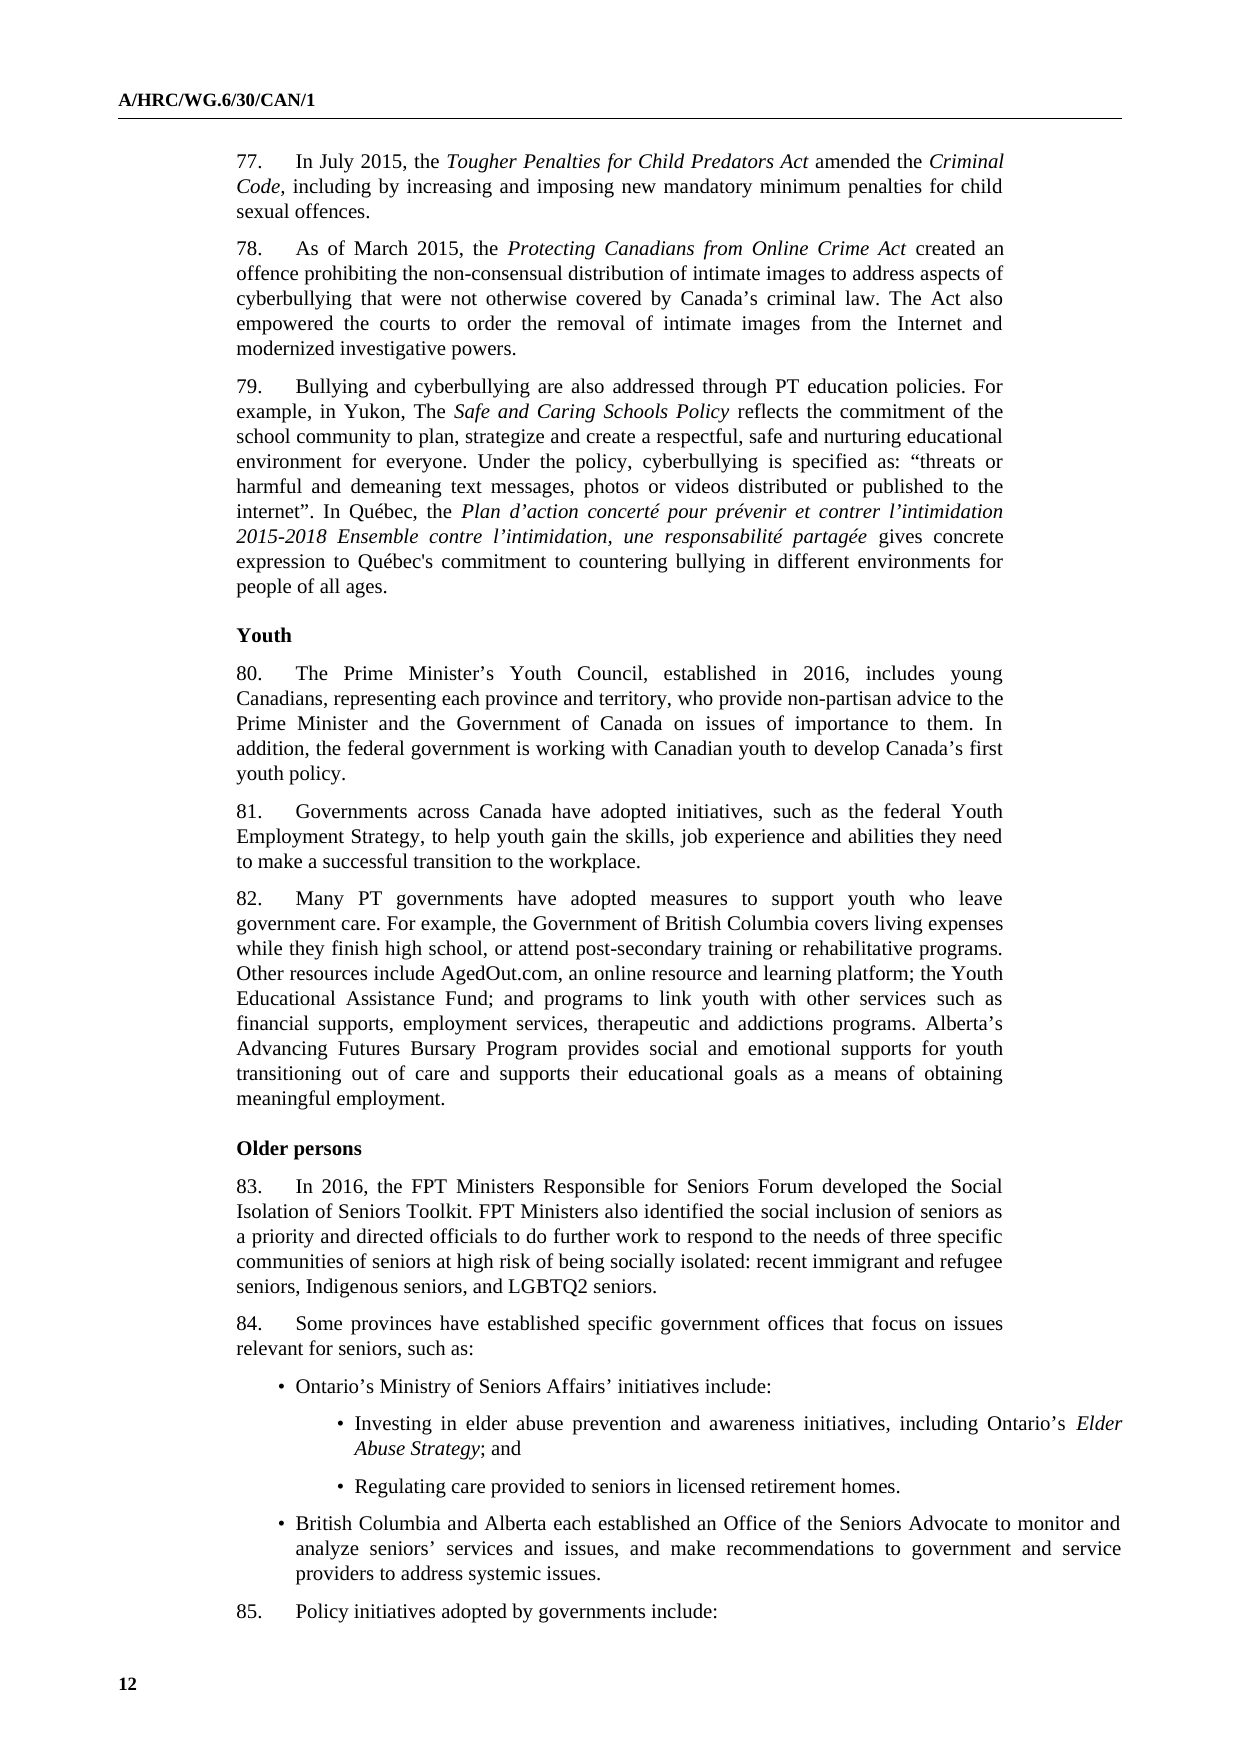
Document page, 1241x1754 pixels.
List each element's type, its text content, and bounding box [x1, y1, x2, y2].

text 79. Bullying and cyberbullying are also addressed through PT education policies. For example, in Yukon, The Safe and Caring Schools Policy reflects the commitment of the school community to plan, strategize and create a respectful, safe and nurturing educational environment for everyone. Under the policy, cyberbullying is specified as: “threats or harmful and demeaning text messages, photos or videos distributed or published to the internet”. In Québec, the Plan d’action concerté pour prévenir et contrer l’intimidation 2015-2018 Ensemble contre l’intimidation, une responsabilité partagée gives concrete expression to Québec's commitment to countering bullying in different environments for people of all ages. [236, 373, 1004, 598]
text 85. Policy initiatives adopted by governments include: [236, 1598, 1004, 1623]
text Youth [118, 623, 1004, 648]
text 78. As of March 2015, the Protecting Canadians from Online Crime Act created an offence prohibiting the non-consensual distribution of intimate images to address aspects of cyberbullying that were not otherwise covered by Canada’s criminal law. The Act also empowered the courts to order the removal of intimate images from the Internet and modernized investigative powers. [236, 235, 1004, 360]
text 80. The Prime Minister’s Youth Council, established in 2016, includes young Canadians, representing each province and territory, who provide non-partisan advice to the Prime Minister and the Government of Canada on issues of importance to them. In addition, the federal government is working with Canadian youth to develop Canada’s first youth policy. [236, 660, 1004, 785]
text 81. Governments across Canada have adopted initiatives, such as the federal Youth Employment Strategy, to help youth gain the skills, job experience and abilities they need to make a successful transition to the workplace. [236, 798, 1004, 873]
text Ontario’s Ministry of Seniors Affairs’ initiatives include: [278, 1373, 1122, 1398]
text British Columbia and Alberta each established an Office of the Seniors Advocate to monitor and analyze seniors’ services and issues, and make recommendations to government and service providers to address systemic issues. [278, 1510, 1122, 1585]
text 82. Many PT governments have adopted measures to support youth who leave government care. For example, the Government of British Columbia covers living expenses while they finish high school, or attend post-secondary training or rehabilitative programs. Other resources include AgedOut.com, an online resource and learning platform; the Youth Educational Assistance Fund; and programs to link youth with other services such as financial supports, employment services, therapeutic and addictions programs. Alberta’s Advancing Futures Bursary Program provides social and emotional supports for youth transitioning out of care and supports their educational goals as a means of obtaining meaningful employment. [236, 885, 1004, 1110]
text Older persons [118, 1135, 1004, 1160]
text Investing in elder abuse prevention and awareness initiatives, including Ontario’s Elder Abuse Strategy; and [337, 1410, 1122, 1460]
text 84. Some provinces have established specific government offices that focus on issues relevant for seniors, such as: [236, 1310, 1004, 1360]
text Regulating care provided to seniors in licensed retirement homes. [337, 1473, 1122, 1498]
text 77. In July 2015, the Tougher Penalties for Child Predators Act amended the Criminal Code, including by increasing and imposing new mandatory minimum penalties for child sexual offences. [236, 148, 1004, 223]
text 83. In 2016, the FPT Ministers Responsible for Seniors Forum developed the Social Isolation of Seniors Toolkit. FPT Ministers also identified the social inclusion of seniors as a priority and directed officials to do further work to respond to the needs of three specific communities of seniors at high risk of being socially isolated: recent immigrant and refugee seniors, Indigenous seniors, and LGBTQ2 seniors. [236, 1173, 1004, 1298]
